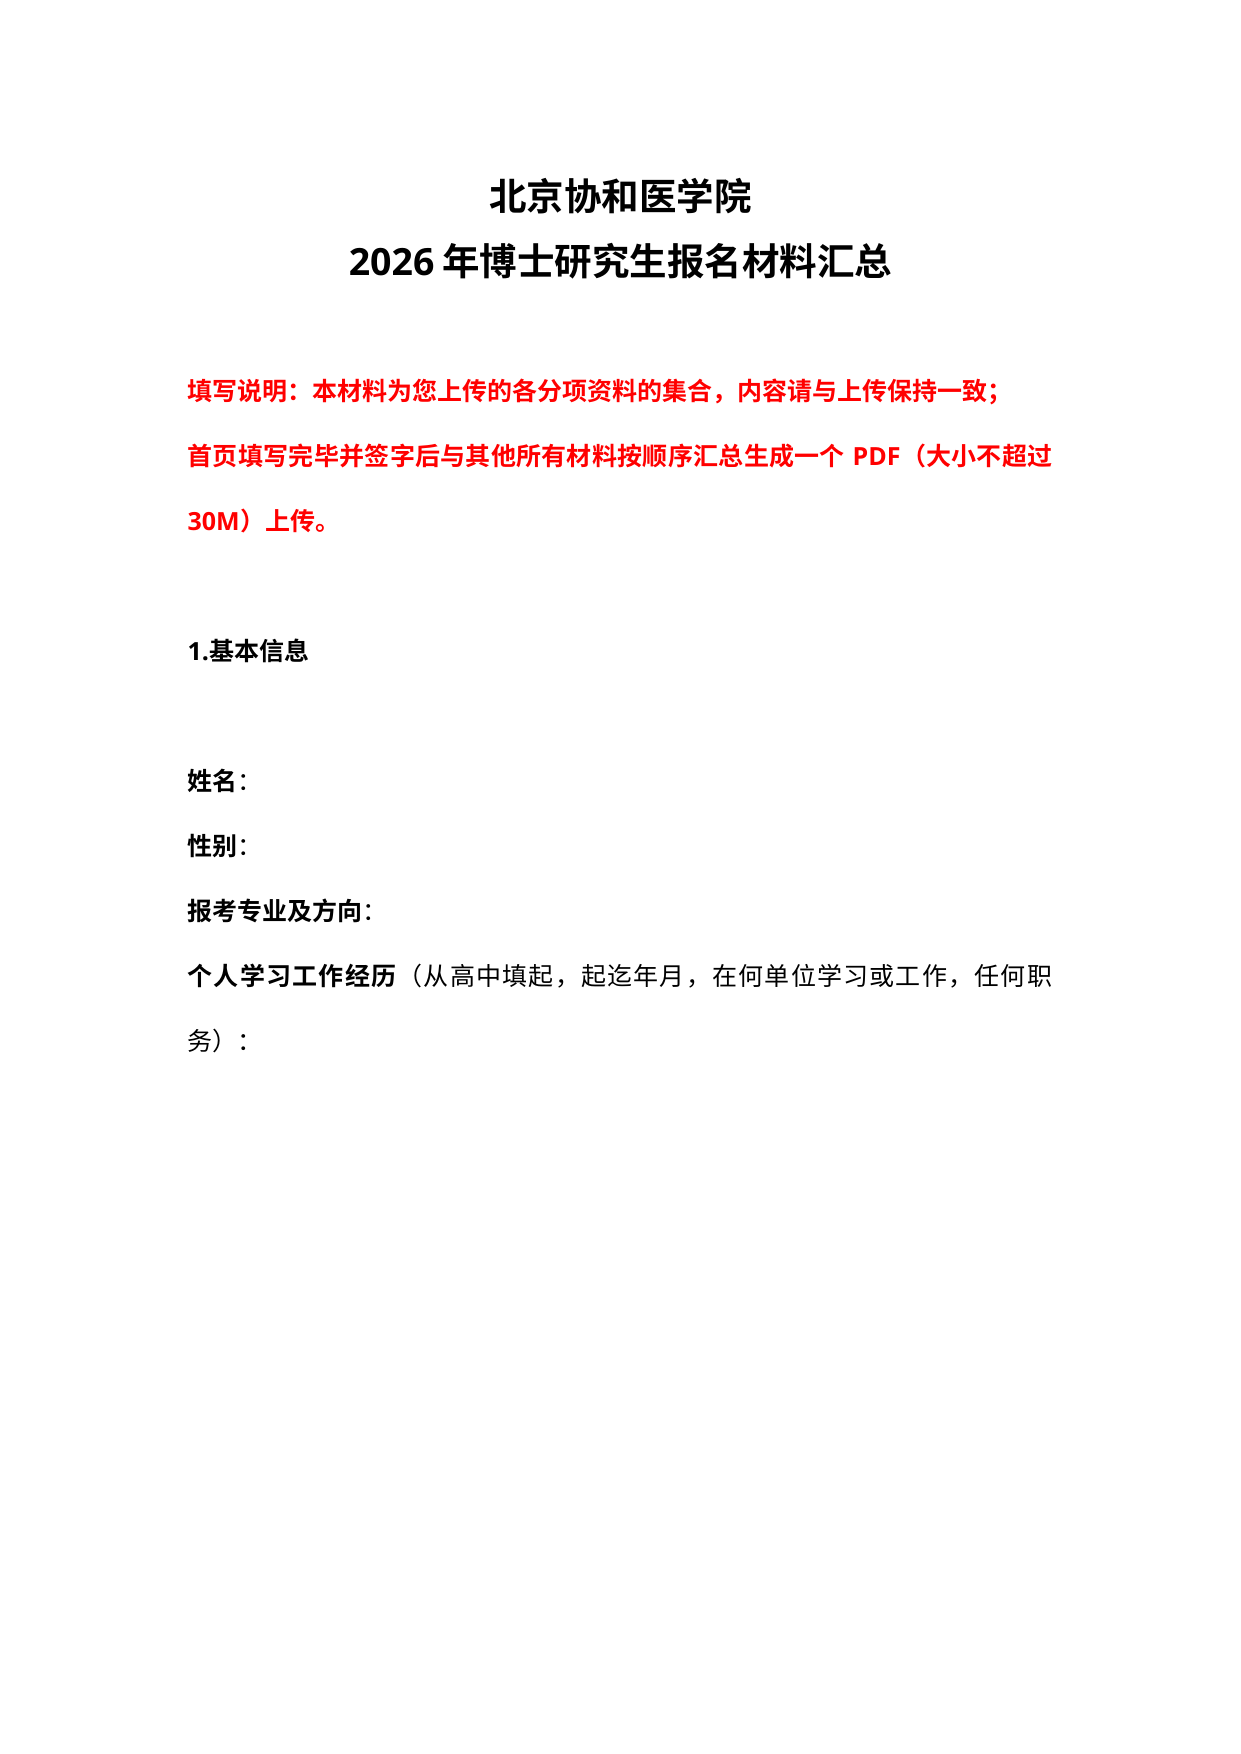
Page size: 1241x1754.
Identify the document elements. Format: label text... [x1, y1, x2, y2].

text 个人学习工作经历（从高中填起，起迄年月，在何单位学习或工作，任何职务）： [187, 942, 1053, 1072]
text 姓名： [187, 747, 1053, 812]
text 北京协和医学院 [187, 162, 1053, 227]
text 首页填写完毕并签字后与其他所有材料按顺序汇总生成一个PDF（大小不超过30M）上传。 [187, 422, 1053, 552]
text 1.基本信息 [187, 617, 1053, 682]
text 2026年博士研究生报名材料汇总 [187, 227, 1053, 292]
text 报考专业及方向： [187, 877, 1053, 942]
text 填写说明：本材料为您上传的各分项资料的集合，内容请与上传保持一致； [187, 357, 1053, 422]
text 性别： [187, 812, 1053, 877]
